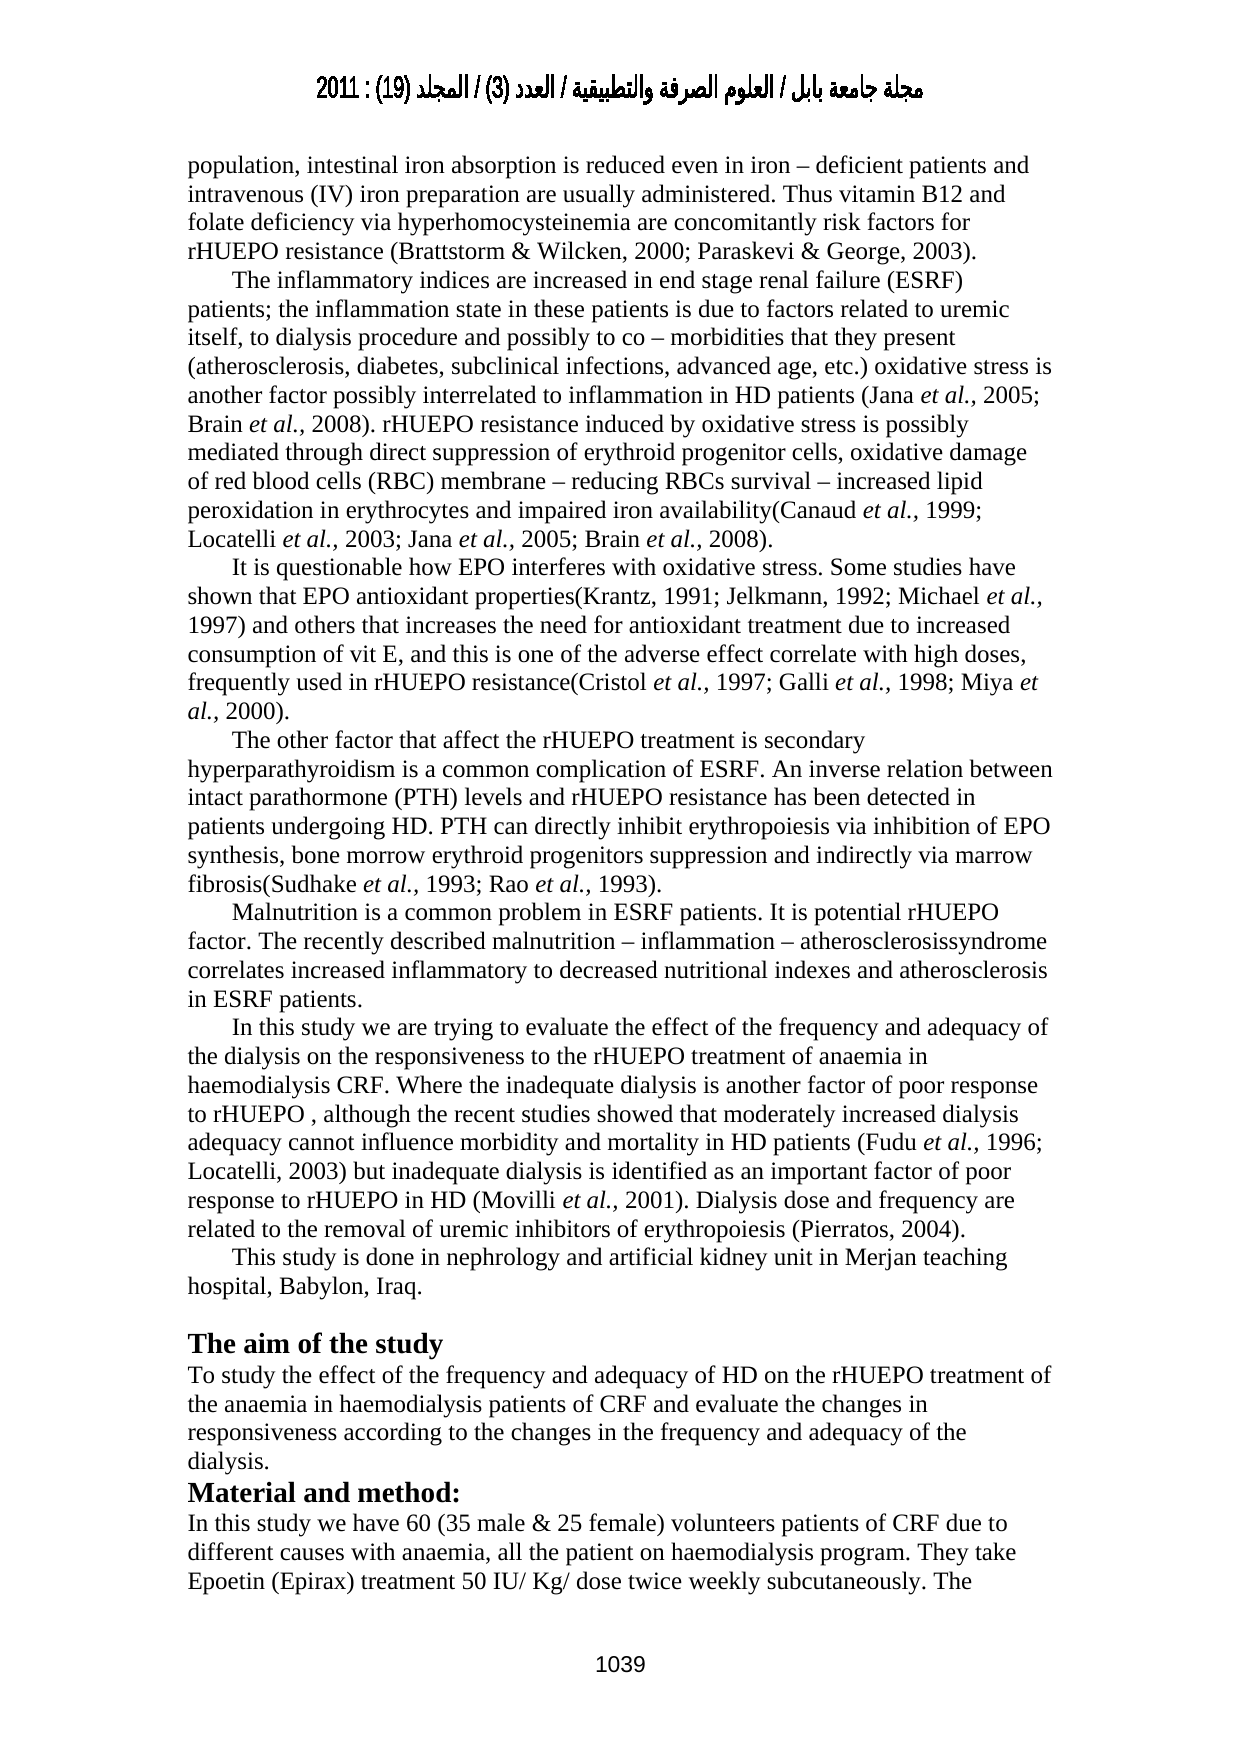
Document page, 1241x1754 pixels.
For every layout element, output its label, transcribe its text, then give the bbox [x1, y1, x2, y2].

text Malnutrition is a common problem in ESRF patients. It is potential rHUEPO factor. The recently described malnutrition – inflammation – atherosclerosissyndrome correlates increased inflammatory to decreased nutritional indexes and atherosclerosis in ESRF patients. [187, 897, 1053, 1012]
text This study is done in nephrology and artificial kidney unit in Merjan teaching hospital, Babylon, Iraq. [187, 1242, 1053, 1300]
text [187, 1508, 1053, 1595]
text The aim of the study [187, 1326, 1053, 1360]
text It is questionable how EPO interferes with oxidative stress. Some studies have shown that EPO antioxidant properties(Krantz, 1991; Jelkmann, 1992; Michael et al., 1997) and others that increases the need for antioxidant treatment due to increased consumption of vit E, and this is one of the adverse effect correlate with high doses, frequently used in rHUEPO resistance(Cristol et al., 1997; Galli et al., 1998; Miya et al., 2000). [187, 552, 1053, 725]
text To study the effect of the frequency and adequacy of HD on the rHUEPO treatment of the anaemia in haemodialysis patients of CRF and evaluate the changes in responsiveness according to the changes in the frequency and adequacy of the dialysis. [187, 1360, 1053, 1475]
text The inflammatory indices are increased in end stage renal failure (ESRF) patients; the inflammation state in these patients is due to factors related to uremic itself, to dialysis procedure and possibly to co – morbidities that they present (atherosclerosis, diabetes, subclinical infections, advanced age, etc.) oxidative stress is another factor possibly interrelated to inflammation in HD patients (Jana et al., 2005; Brain et al., 2008). rHUEPO resistance induced by oxidative stress is possibly mediated through direct suppression of erythroid progenitor cells, oxidative damage of red blood cells (RBC) membrane – reducing RBCs survival – increased lipid peroxidation in erythrocytes and impaired iron availability(Canaud et al., 1999; Locatelli et al., 2003; Jana et al., 2005; Brain et al., 2008). [187, 265, 1053, 552]
text In this study we are trying to evaluate the effect of the frequency and adequacy of the dialysis on the responsiveness to the rHUEPO treatment of anaemia in haemodialysis CRF. Where the inadequate dialysis is another factor of poor response to rHUEPO , although the recent studies showed that moderately increased dialysis adequacy cannot influence morbidity and mortality in HD patients (Fudu et al., 1996; Locatelli, 2003) but inadequate dialysis is identified as an important factor of poor response to rHUEPO in HD (Movilli et al., 2001). Dialysis dose and frequency are related to the removal of uremic inhibitors of erythropoiesis (Pierratos, 2004). [187, 1012, 1053, 1242]
text The other factor that affect the rHUEPO treatment is secondary hyperparathyroidism is a common complication of ESRF. An inverse relation between intact parathormone (PTH) levels and rHUEPO resistance has been detected in patients undergoing HD. PTH can directly inhibit erythropoiesis via inhibition of EPO synthesis, bone morrow erythroid progenitors suppression and indirectly via marrow fibrosis(Sudhake et al., 1993; Rao et al., 1993). [187, 725, 1053, 897]
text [187, 150, 1053, 265]
text Material and method: [187, 1475, 1053, 1508]
